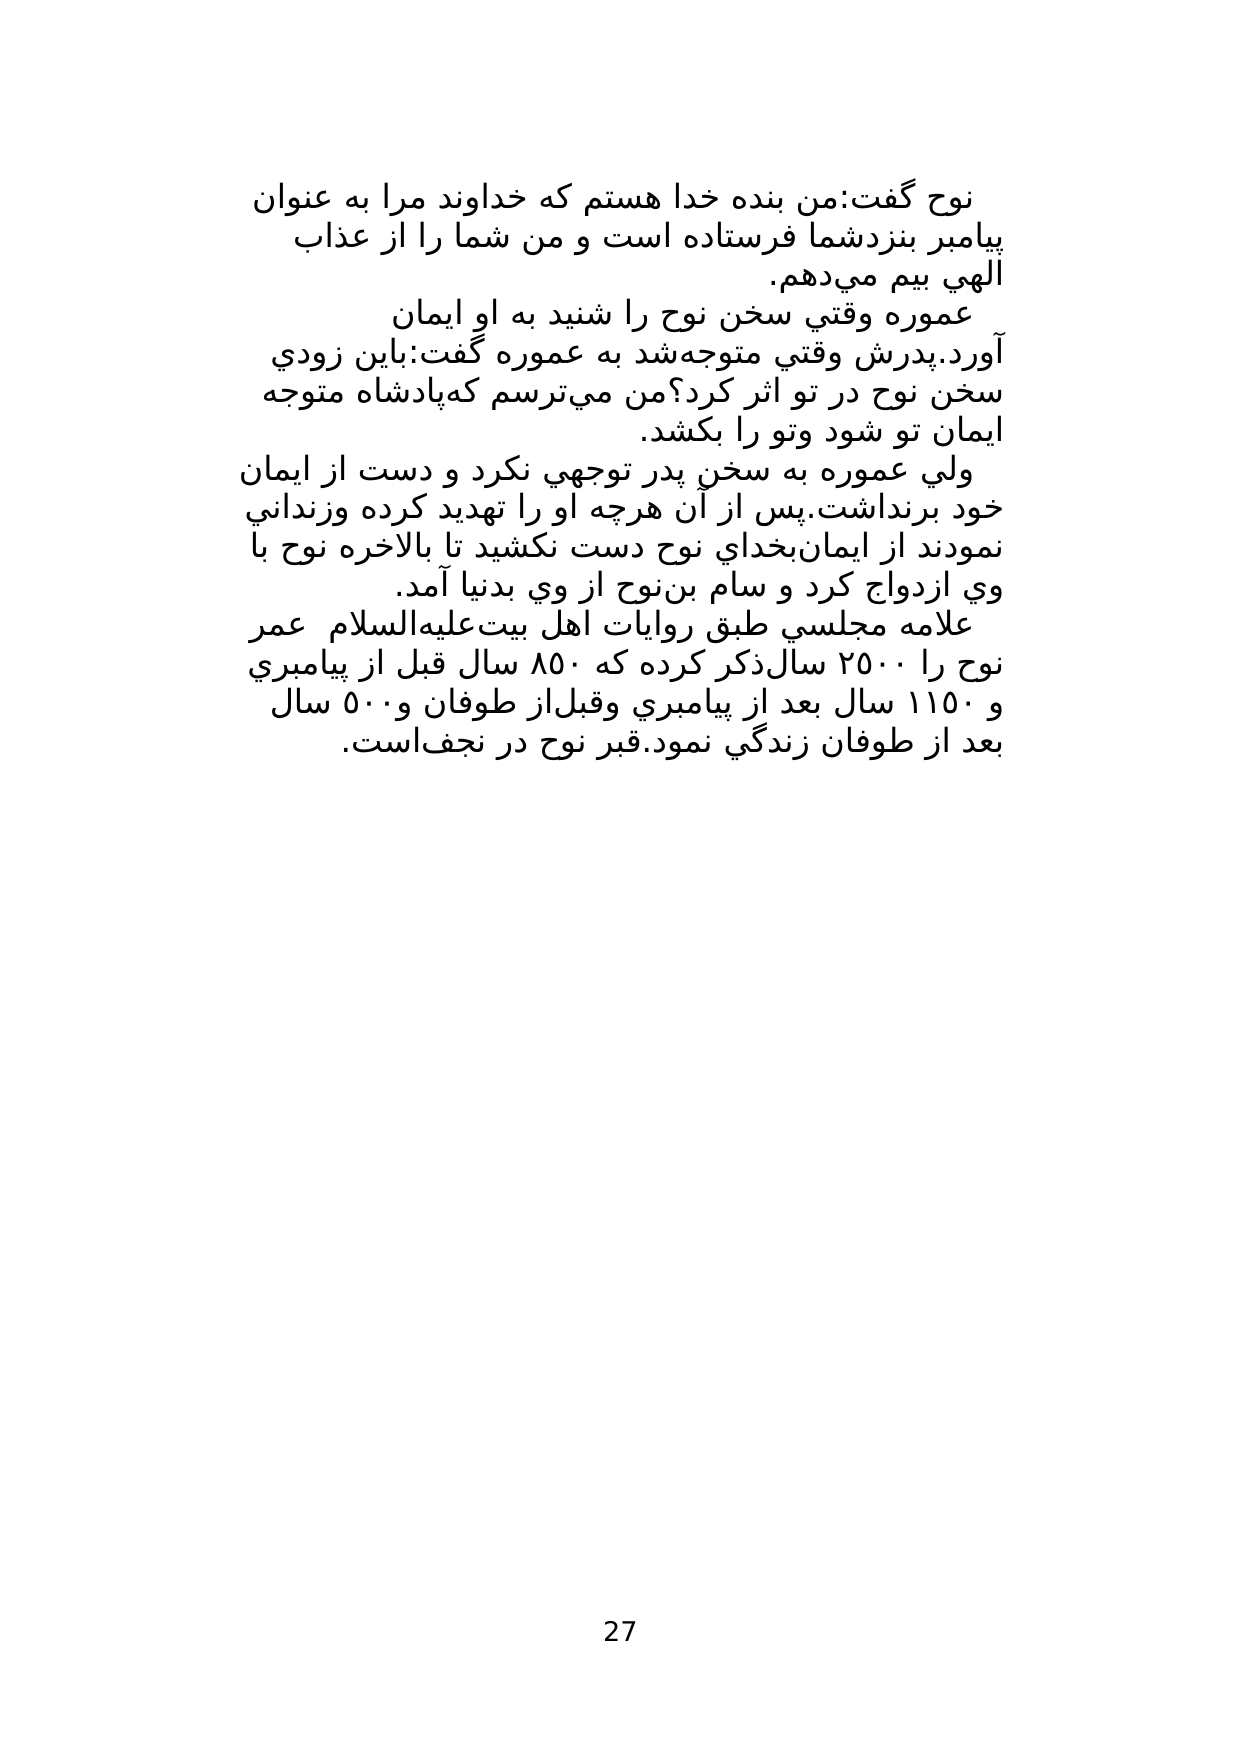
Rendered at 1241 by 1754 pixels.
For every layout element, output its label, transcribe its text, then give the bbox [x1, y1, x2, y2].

text علامه‌ مجلسي‌ طبق‌ روايات‌ اهل‌ بيت‌عليه‌السلام عمر نوح‌ را ٢٥٠٠ سال‌ذكر كرده‌ كه‌ ٨٥٠ سال‌ قبل‌ از پيامبري‌ و ١١٥٠ سال‌ بعد از پيامبري‌ وقبل‌از طوفان‌ و٥٠٠ سال‌ بعد از طوفان‌ زندگي‌ نمود.قبر نوح‌ در نجف‌است‌. [236, 604, 1004, 760]
text عموره‌ وقتي‌ سخن‌ نوح‌ را شنيد به‌ او ايمان‌ آورد.پدرش‌ وقتي‌ متوجه‌شد به‌ عموره‌ گفت‌:باين‌ زودي‌ سخن‌ نوح‌ در تو اثر كرد؟من‌ مي‌ترسم‌ كه‌پادشاه‌ متوجه‌ ايمان‌ تو شود وتو را بكشد. [236, 294, 1004, 449]
text ولي‌ عموره‌ به‌ سخن‌ پدر توجهي‌ نكرد و دست‌ از ايمان‌ خود برنداشت‌.پس‌ از آن‌ هرچه‌ او را تهديد كرده‌ وزنداني‌ نمودند از ايمان‌بخداي‌ نوح‌ دست‌ نكشيد تا بالاخره‌ نوح‌ با وي‌ ازدواج‌ كرد و سام‌ بن‌نوح‌ از وي‌ بدنيا آمد. [236, 449, 1004, 604]
text نوح‌ گفت‌:من‌ بنده‌ خدا هستم‌ كه‌ خداوند مرا به‌ عنوان‌ پيامبر بنزدشما فرستاده‌ است‌ و من‌ شما را از عذاب‌ الهي‌ بيم‌ مي‌دهم‌. [236, 177, 1004, 294]
